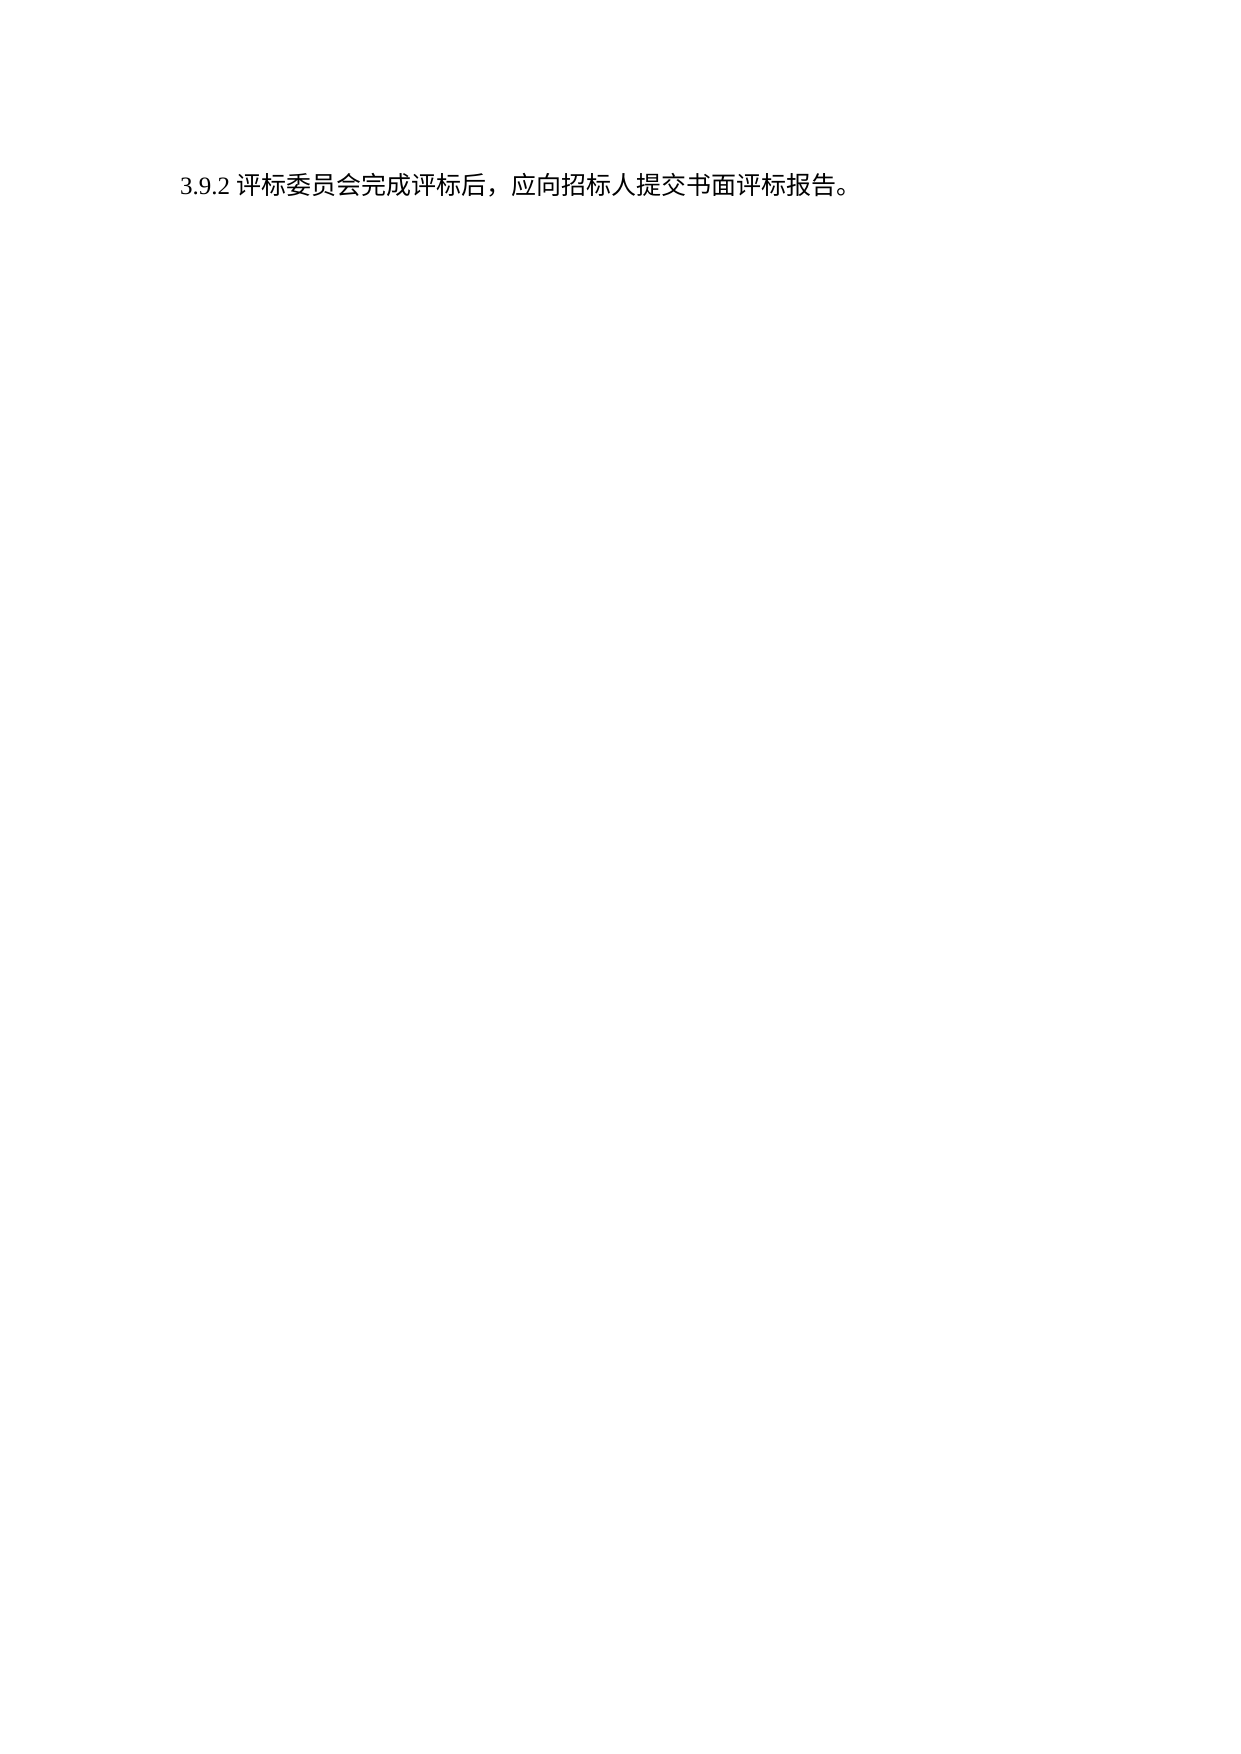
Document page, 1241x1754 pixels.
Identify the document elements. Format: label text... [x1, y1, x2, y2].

text 3.9.2 评标委员会完成评标后，应向招标人提交书面评标报告。 [130, 165, 1110, 202]
